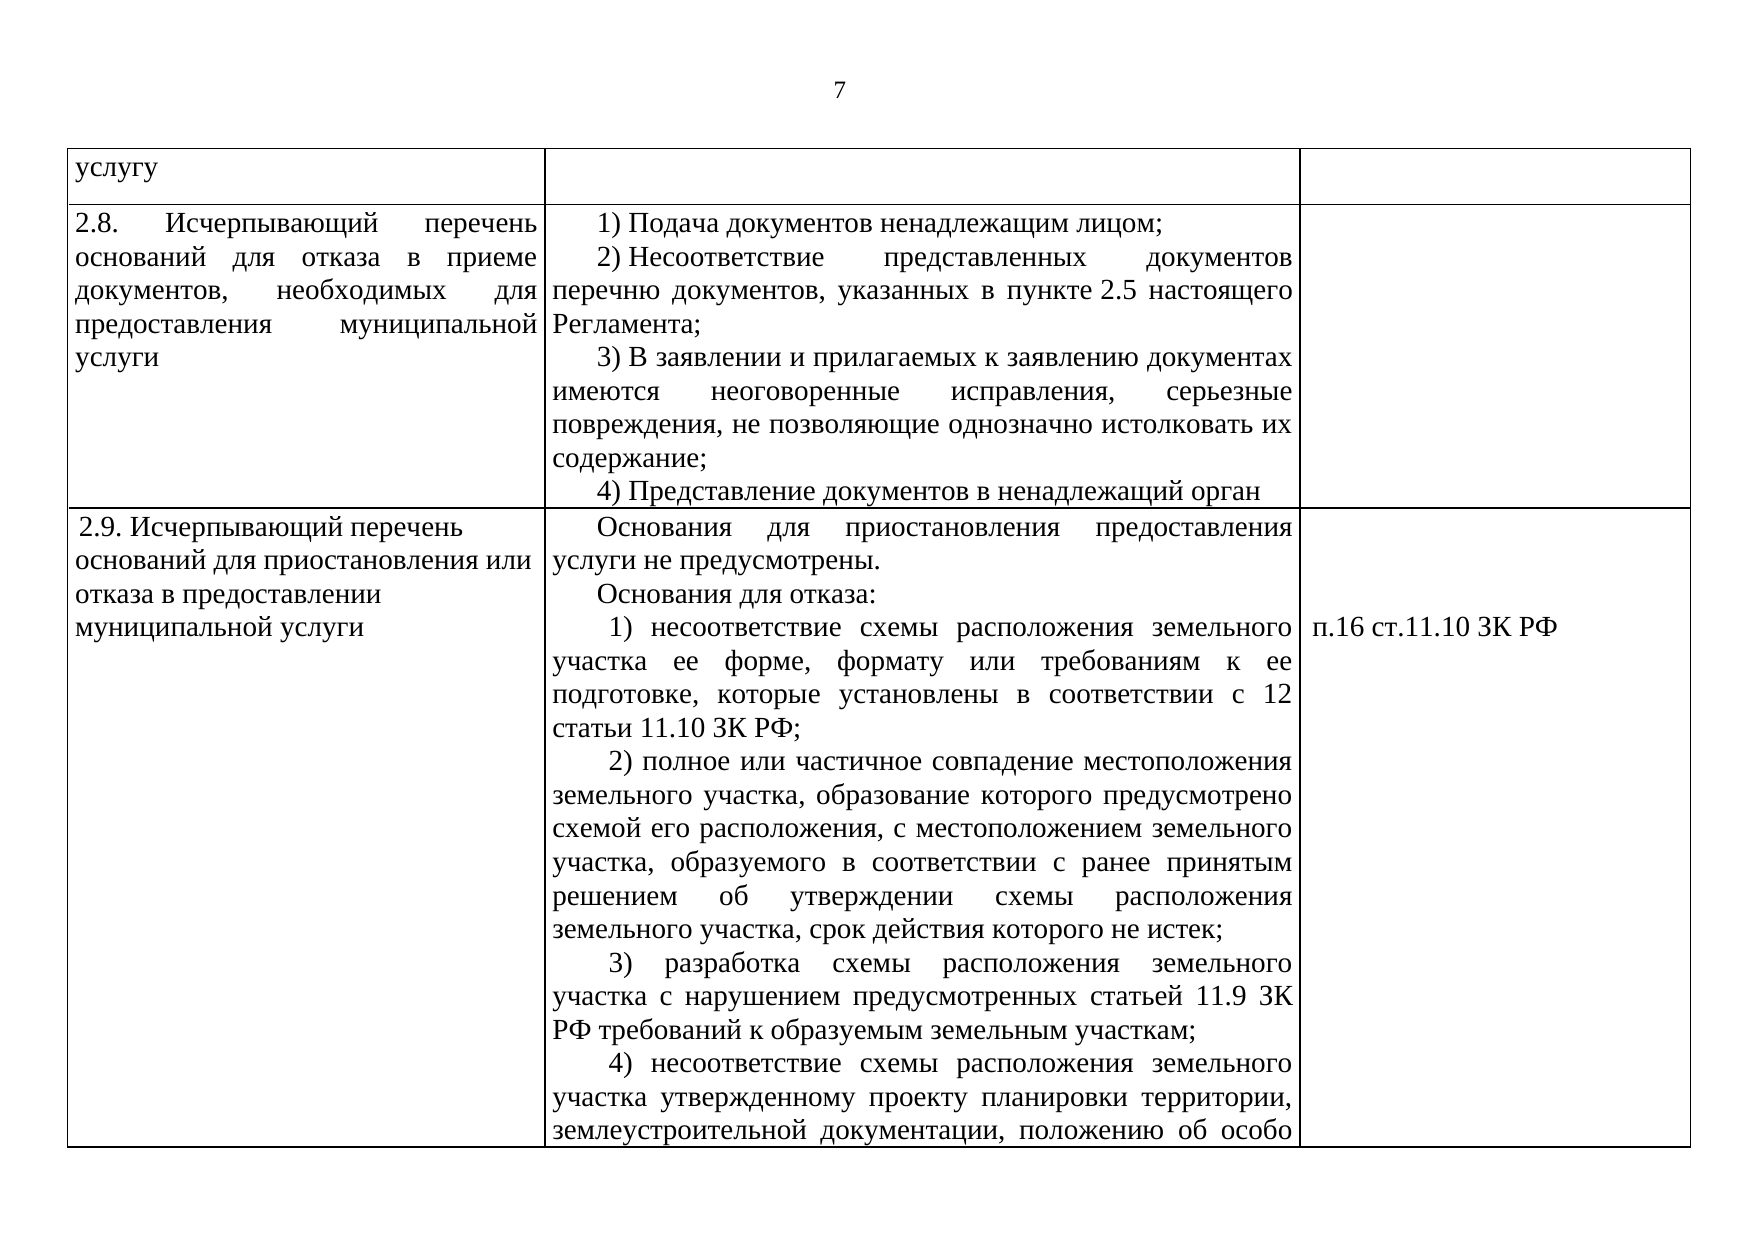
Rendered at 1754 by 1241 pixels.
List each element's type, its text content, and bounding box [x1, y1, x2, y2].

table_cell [546, 509, 1299, 1146]
table_cell [1301, 149, 1690, 204]
table_cell п.16 ст.11.10 ЗК РФ [1301, 509, 1690, 1146]
table_cell [1301, 205, 1690, 507]
table_cell 1) Подача документов ненадлежащим лицом; 2) Несоответствие представленных документов перечню документов, указанных в пункте 2.5 настоящего Регламента; 3) В заявлении и прилагаемых к заявлению документах имеются неоговоренные исправления, серьезные повреждения, не позволяющие однозначно истолковать их содержание; 4) Представление документов в ненадлежащий орган [546, 205, 1299, 507]
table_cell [68, 508, 544, 1146]
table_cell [546, 149, 1299, 204]
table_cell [68, 149, 544, 204]
table_cell 2.8. Исчерпывающий перечень оснований для отказа в приеме документов, необходимых для предоставления муниципальной услуги [68, 205, 544, 507]
